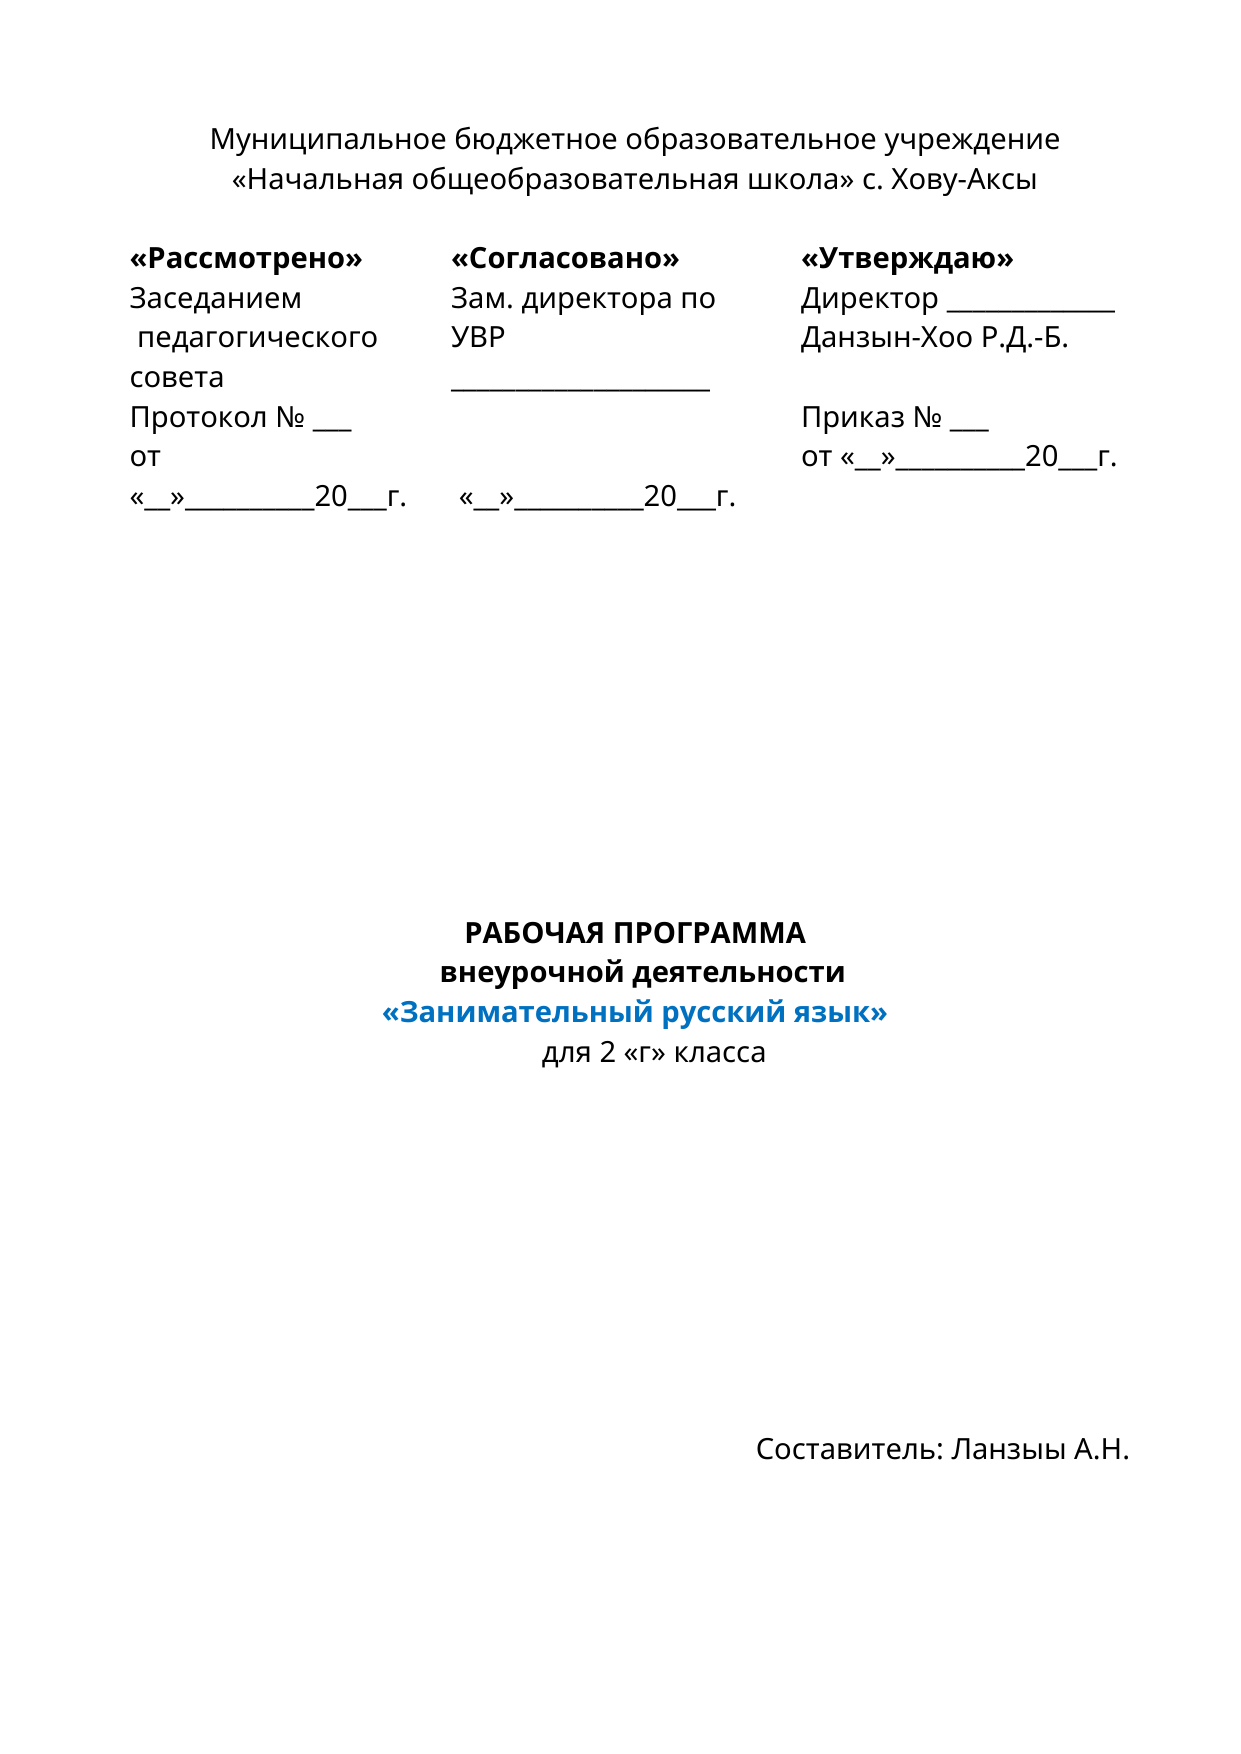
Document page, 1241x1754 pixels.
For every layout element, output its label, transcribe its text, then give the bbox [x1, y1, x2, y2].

subtitle «Занимательный русский язык» [118, 991, 1152, 1031]
text для 2 «г» класса [118, 1031, 1152, 1071]
text РАБОЧАЯ ПРОГРАММА [118, 912, 1152, 952]
table_header «Рассмотрено» Заседанием педагогического совета Протокол № ___ от «__»__________20___г. [118, 237, 439, 594]
table_header «Согласовано» Зам. директора по УВР ____________________ «__»__________20___г. [440, 237, 789, 594]
text Муниципальное бюджетное образовательное учреждение [118, 118, 1152, 158]
text «Начальная общеобразовательная школа» с. Хову-Аксы [118, 158, 1152, 198]
text Составитель: Ланзыы А.Н. [756, 1428, 1152, 1468]
table_header «Утверждаю» Директор _____________ Данзын-Хоо Р.Д.-Б. Приказ № ___ от «__»__________20___г. [790, 237, 1152, 594]
text внеурочной деятельности [118, 952, 1152, 991]
